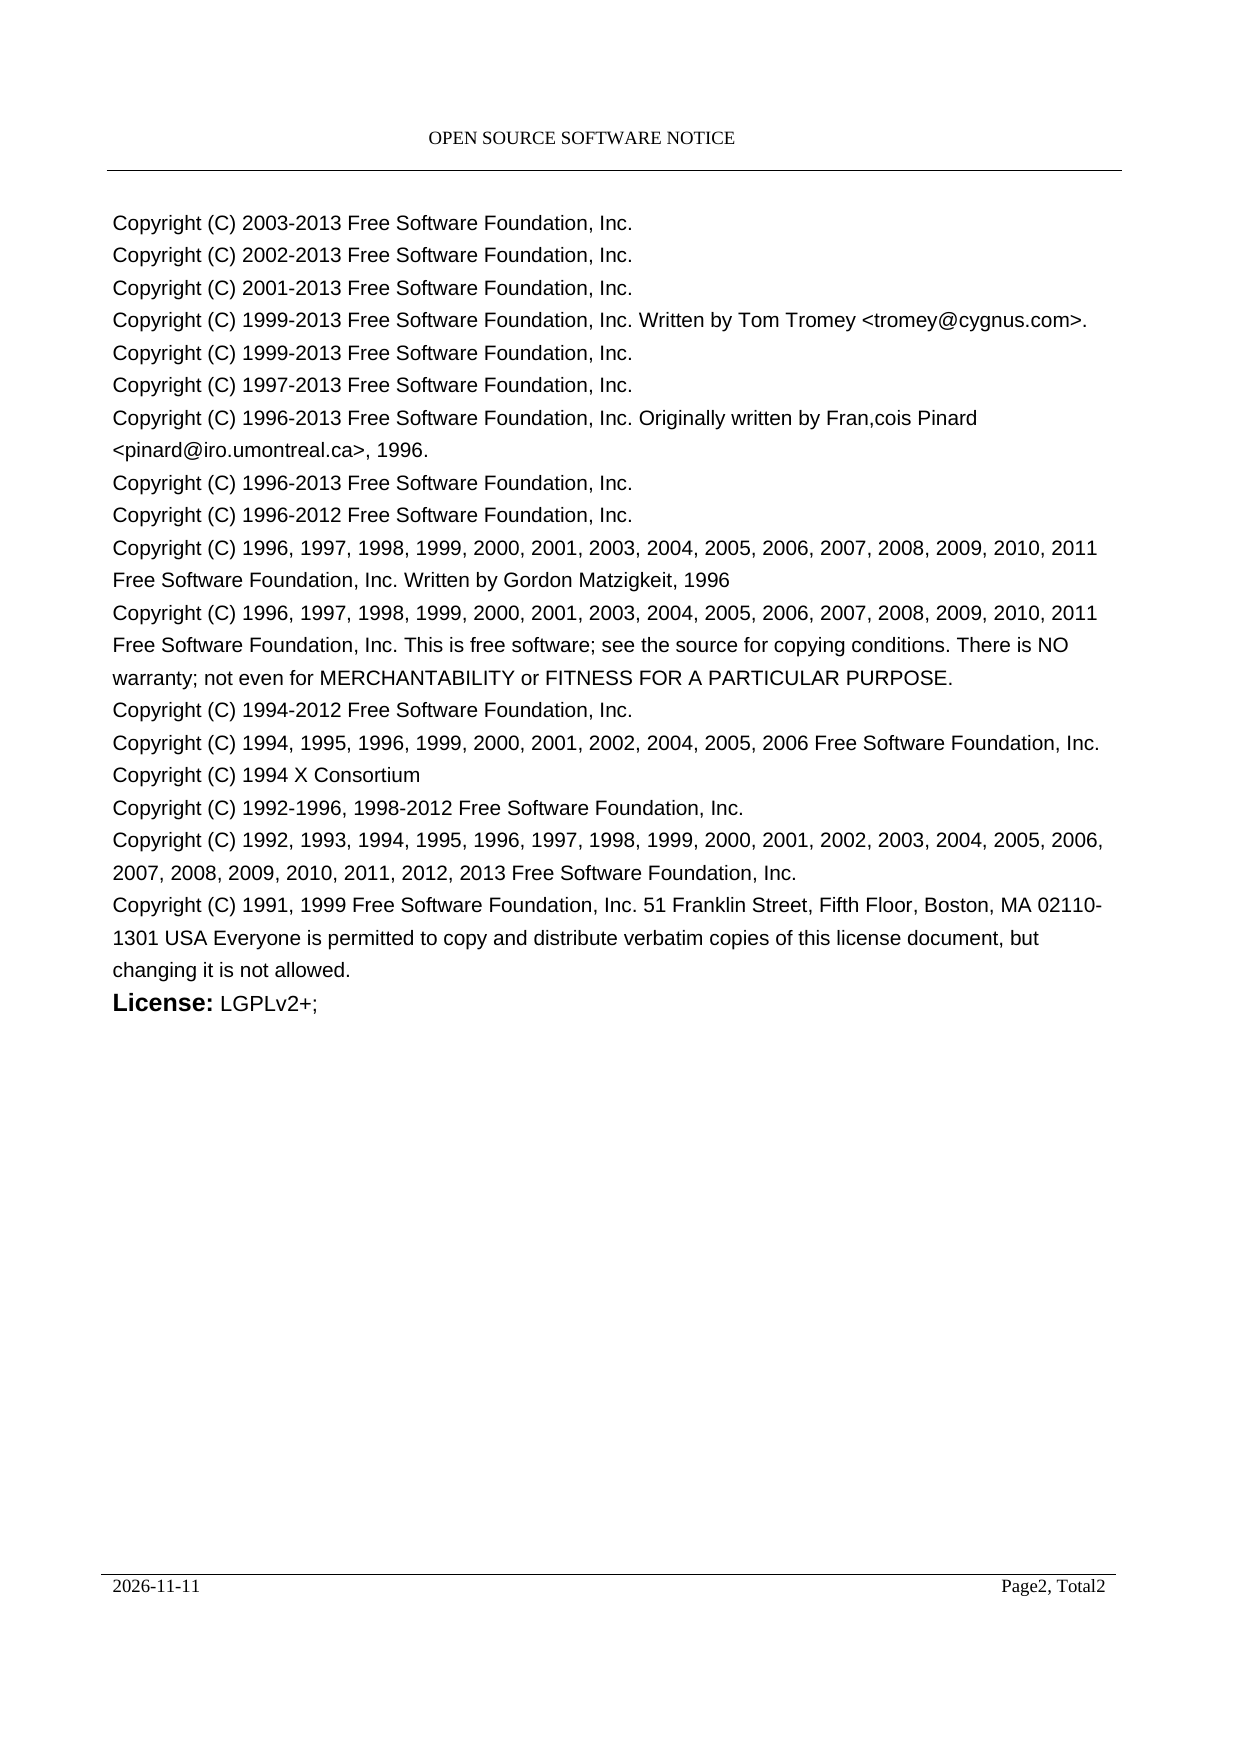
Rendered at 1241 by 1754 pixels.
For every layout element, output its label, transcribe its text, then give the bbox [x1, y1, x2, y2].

text Copyright (C) 1996, 1997, 1998, 1999, 2000, 2001, 2003, 2004, 2005, 2006, 2007, 2008, 2009, 2010, 2011 Free Software Foundation, Inc. This is free software; see the source for copying conditions. There is NO warranty; not even for MERCHANTABILITY or FITNESS FOR A PARTICULAR PURPOSE. [112, 596, 1128, 694]
text Copyright (C) 2002-2013 Free Software Foundation, Inc. [112, 239, 1128, 271]
text Copyright (C) 1996-2013 Free Software Foundation, Inc. [112, 466, 1128, 499]
text Copyright (C) 1991, 1999 Free Software Foundation, Inc. 51 Franklin Street, Fifth Floor, Boston, MA 02110-1301 USA Everyone is permitted to copy and distribute verbatim copies of this license document, but changing it is not allowed. [112, 889, 1128, 986]
text Copyright (C) 2003-2013 Free Software Foundation, Inc. [112, 206, 1128, 239]
text Copyright (C) 1996, 1997, 1998, 1999, 2000, 2001, 2003, 2004, 2005, 2006, 2007, 2008, 2009, 2010, 2011 Free Software Foundation, Inc. Written by Gordon Matzigkeit, 1996 [112, 531, 1128, 596]
text License: LGPLv2+; [112, 986, 1128, 1084]
text Copyright (C) 1994 X Consortium [112, 759, 1128, 791]
text Copyright (C) 2001-2013 Free Software Foundation, Inc. [112, 271, 1128, 304]
text Copyright (C) 1996-2013 Free Software Foundation, Inc. Originally written by Fran,cois Pinard <pinard@iro.umontreal.ca>, 1996. [112, 401, 1128, 466]
text Copyright (C) 1992, 1993, 1994, 1995, 1996, 1997, 1998, 1999, 2000, 2001, 2002, 2003, 2004, 2005, 2006, 2007, 2008, 2009, 2010, 2011, 2012, 2013 Free Software Foundation, Inc. [112, 824, 1128, 889]
text Copyright (C) 1994, 1995, 1996, 1999, 2000, 2001, 2002, 2004, 2005, 2006 Free Software Foundation, Inc. [112, 726, 1128, 759]
text Copyright (C) 1999-2013 Free Software Foundation, Inc. [112, 336, 1128, 369]
text Copyright (C) 1996-2012 Free Software Foundation, Inc. [112, 499, 1128, 531]
text Copyright (C) 1997-2013 Free Software Foundation, Inc. [112, 369, 1128, 401]
text Copyright (C) 1994-2012 Free Software Foundation, Inc. [112, 694, 1128, 726]
text Copyright (C) 1999-2013 Free Software Foundation, Inc. Written by Tom Tromey <tromey@cygnus.com>. [112, 304, 1128, 336]
text Copyright (C) 1992-1996, 1998-2012 Free Software Foundation, Inc. [112, 791, 1128, 824]
